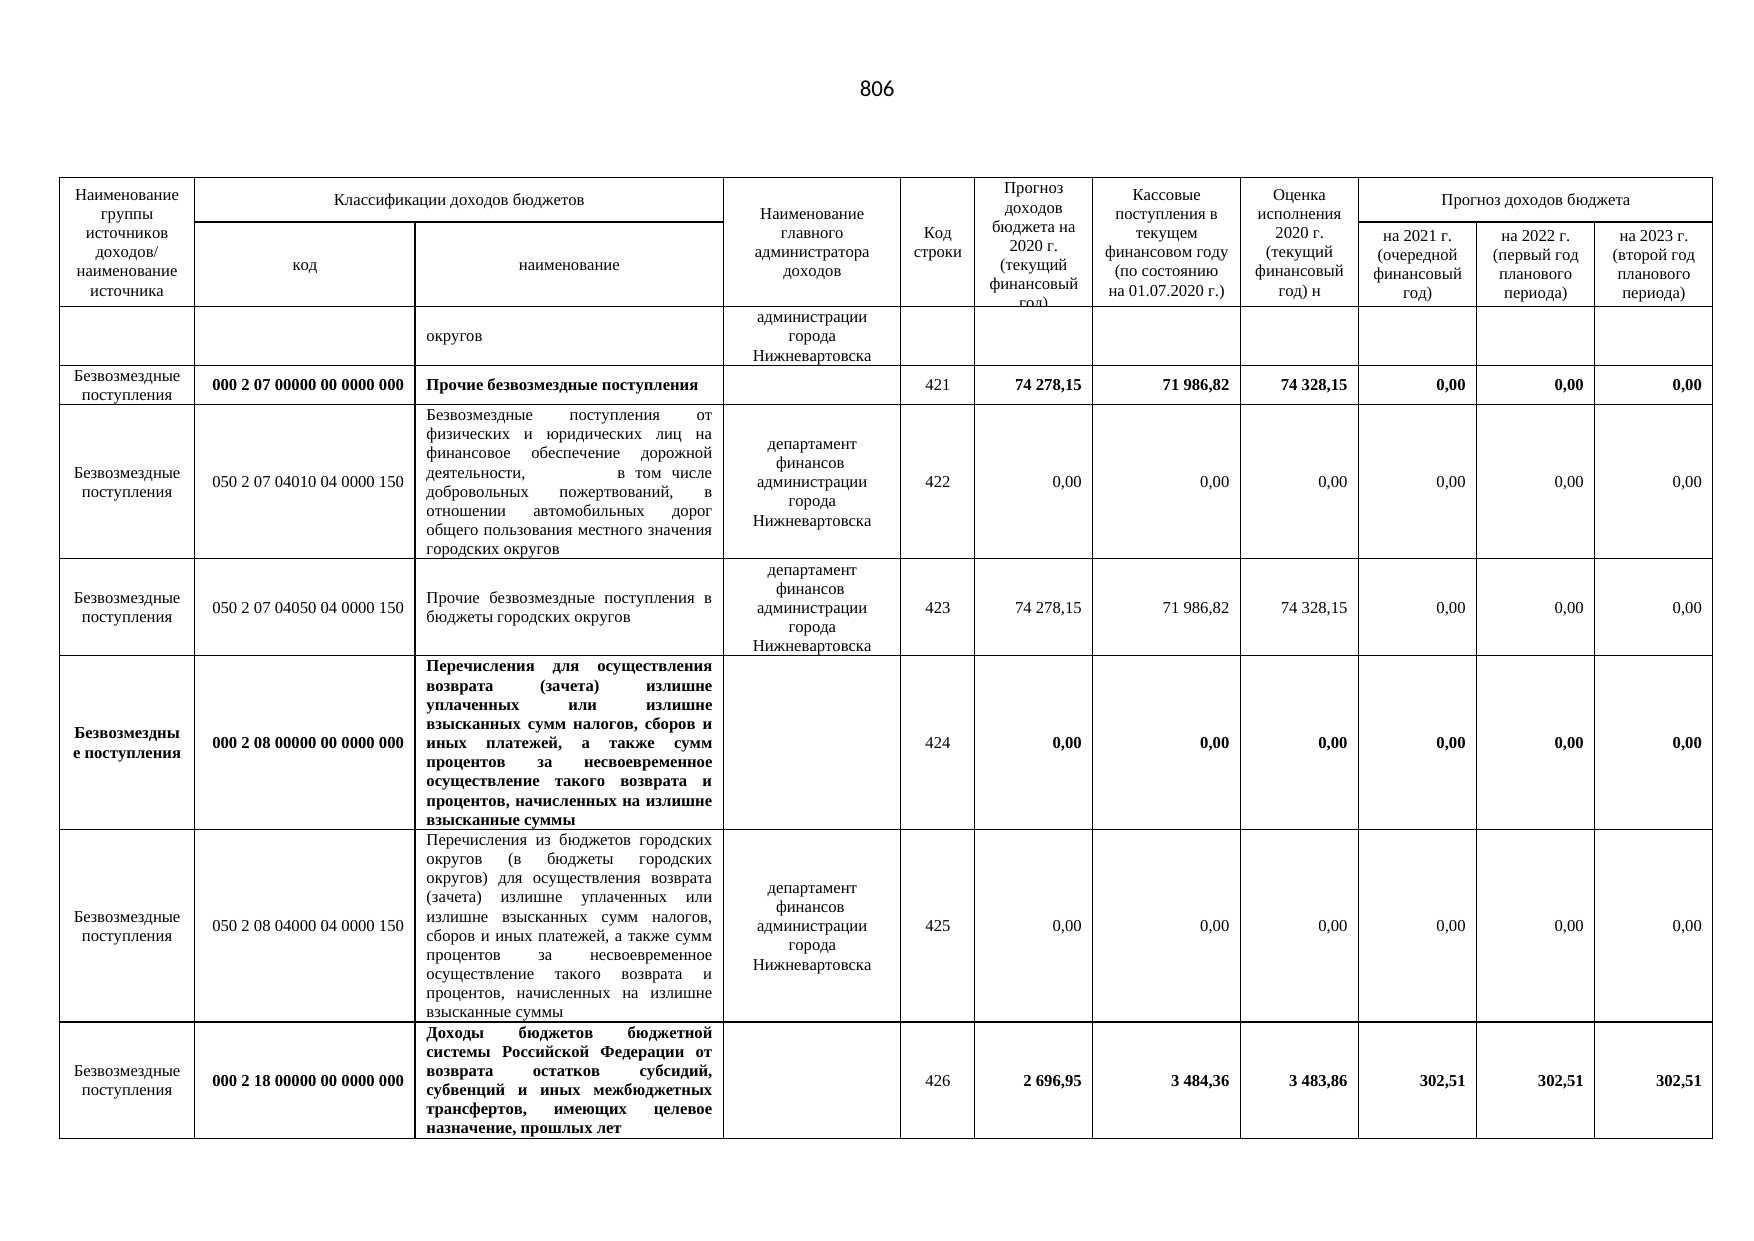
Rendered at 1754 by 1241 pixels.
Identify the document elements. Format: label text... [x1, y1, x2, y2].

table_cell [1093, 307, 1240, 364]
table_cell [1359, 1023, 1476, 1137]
table_header Код строки [901, 178, 974, 306]
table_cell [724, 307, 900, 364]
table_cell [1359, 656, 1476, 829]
table_header Кассовые поступления в текущем финансовом году (по состоянию на 01.07.2020 г.) [1093, 178, 1240, 306]
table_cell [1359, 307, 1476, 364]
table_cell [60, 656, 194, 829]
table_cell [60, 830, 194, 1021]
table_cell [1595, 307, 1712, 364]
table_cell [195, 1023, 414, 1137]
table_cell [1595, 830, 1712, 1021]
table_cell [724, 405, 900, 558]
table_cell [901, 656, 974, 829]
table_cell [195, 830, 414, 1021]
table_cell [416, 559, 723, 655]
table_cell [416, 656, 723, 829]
table_cell наименование [416, 223, 723, 306]
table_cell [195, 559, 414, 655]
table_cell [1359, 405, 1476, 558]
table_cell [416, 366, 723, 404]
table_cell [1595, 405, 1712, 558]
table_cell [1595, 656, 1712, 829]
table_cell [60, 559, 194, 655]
table_header Прогноз доходов бюджета [1359, 178, 1712, 221]
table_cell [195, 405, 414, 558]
table_cell код [195, 223, 414, 306]
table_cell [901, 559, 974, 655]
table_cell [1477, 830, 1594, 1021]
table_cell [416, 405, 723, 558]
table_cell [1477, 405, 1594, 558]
table_header Прогноз доходов бюджета на 2020 г. (текущий финансовый год) [975, 178, 1092, 306]
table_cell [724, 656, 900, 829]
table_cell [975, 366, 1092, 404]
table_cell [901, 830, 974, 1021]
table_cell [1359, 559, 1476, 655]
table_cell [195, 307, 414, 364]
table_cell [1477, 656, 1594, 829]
table_cell на 2023 г. (второй год планового периода) [1595, 223, 1712, 306]
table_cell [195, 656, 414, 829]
table_cell на 2021 г. (очередной финансовый год) [1359, 223, 1476, 306]
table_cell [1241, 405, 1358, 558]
table_cell на 2022 г. (первый год планового периода) [1477, 223, 1594, 306]
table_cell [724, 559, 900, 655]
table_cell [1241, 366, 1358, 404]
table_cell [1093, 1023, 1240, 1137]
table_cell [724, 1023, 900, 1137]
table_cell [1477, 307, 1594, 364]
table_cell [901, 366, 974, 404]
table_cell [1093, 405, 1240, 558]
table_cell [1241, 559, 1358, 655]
table_header Наименование группы источников доходов/ наименование источника [60, 178, 194, 306]
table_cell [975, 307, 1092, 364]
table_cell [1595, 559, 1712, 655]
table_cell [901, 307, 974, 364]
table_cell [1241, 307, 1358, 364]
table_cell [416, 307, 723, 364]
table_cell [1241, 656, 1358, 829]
table_header Оценка исполнения 2020 г. (текущий финансовый год) н [1241, 178, 1358, 306]
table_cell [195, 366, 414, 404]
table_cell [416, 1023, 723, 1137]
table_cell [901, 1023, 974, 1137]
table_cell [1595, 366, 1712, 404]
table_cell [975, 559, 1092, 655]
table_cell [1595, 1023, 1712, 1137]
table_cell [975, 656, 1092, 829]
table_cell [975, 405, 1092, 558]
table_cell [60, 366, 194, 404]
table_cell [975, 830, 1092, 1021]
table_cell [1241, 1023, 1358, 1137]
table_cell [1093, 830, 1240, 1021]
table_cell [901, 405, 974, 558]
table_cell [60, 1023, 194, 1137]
table_header Наименование главного администратора доходов [724, 178, 900, 306]
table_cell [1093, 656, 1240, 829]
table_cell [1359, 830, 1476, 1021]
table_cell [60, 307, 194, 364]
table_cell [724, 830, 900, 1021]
table_header Классификации доходов бюджетов [195, 178, 723, 221]
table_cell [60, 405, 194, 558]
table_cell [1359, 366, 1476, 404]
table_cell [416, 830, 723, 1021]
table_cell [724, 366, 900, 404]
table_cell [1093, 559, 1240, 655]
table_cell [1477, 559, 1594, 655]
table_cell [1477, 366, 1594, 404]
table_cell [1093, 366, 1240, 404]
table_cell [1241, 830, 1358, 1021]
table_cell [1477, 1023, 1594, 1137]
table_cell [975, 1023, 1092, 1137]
